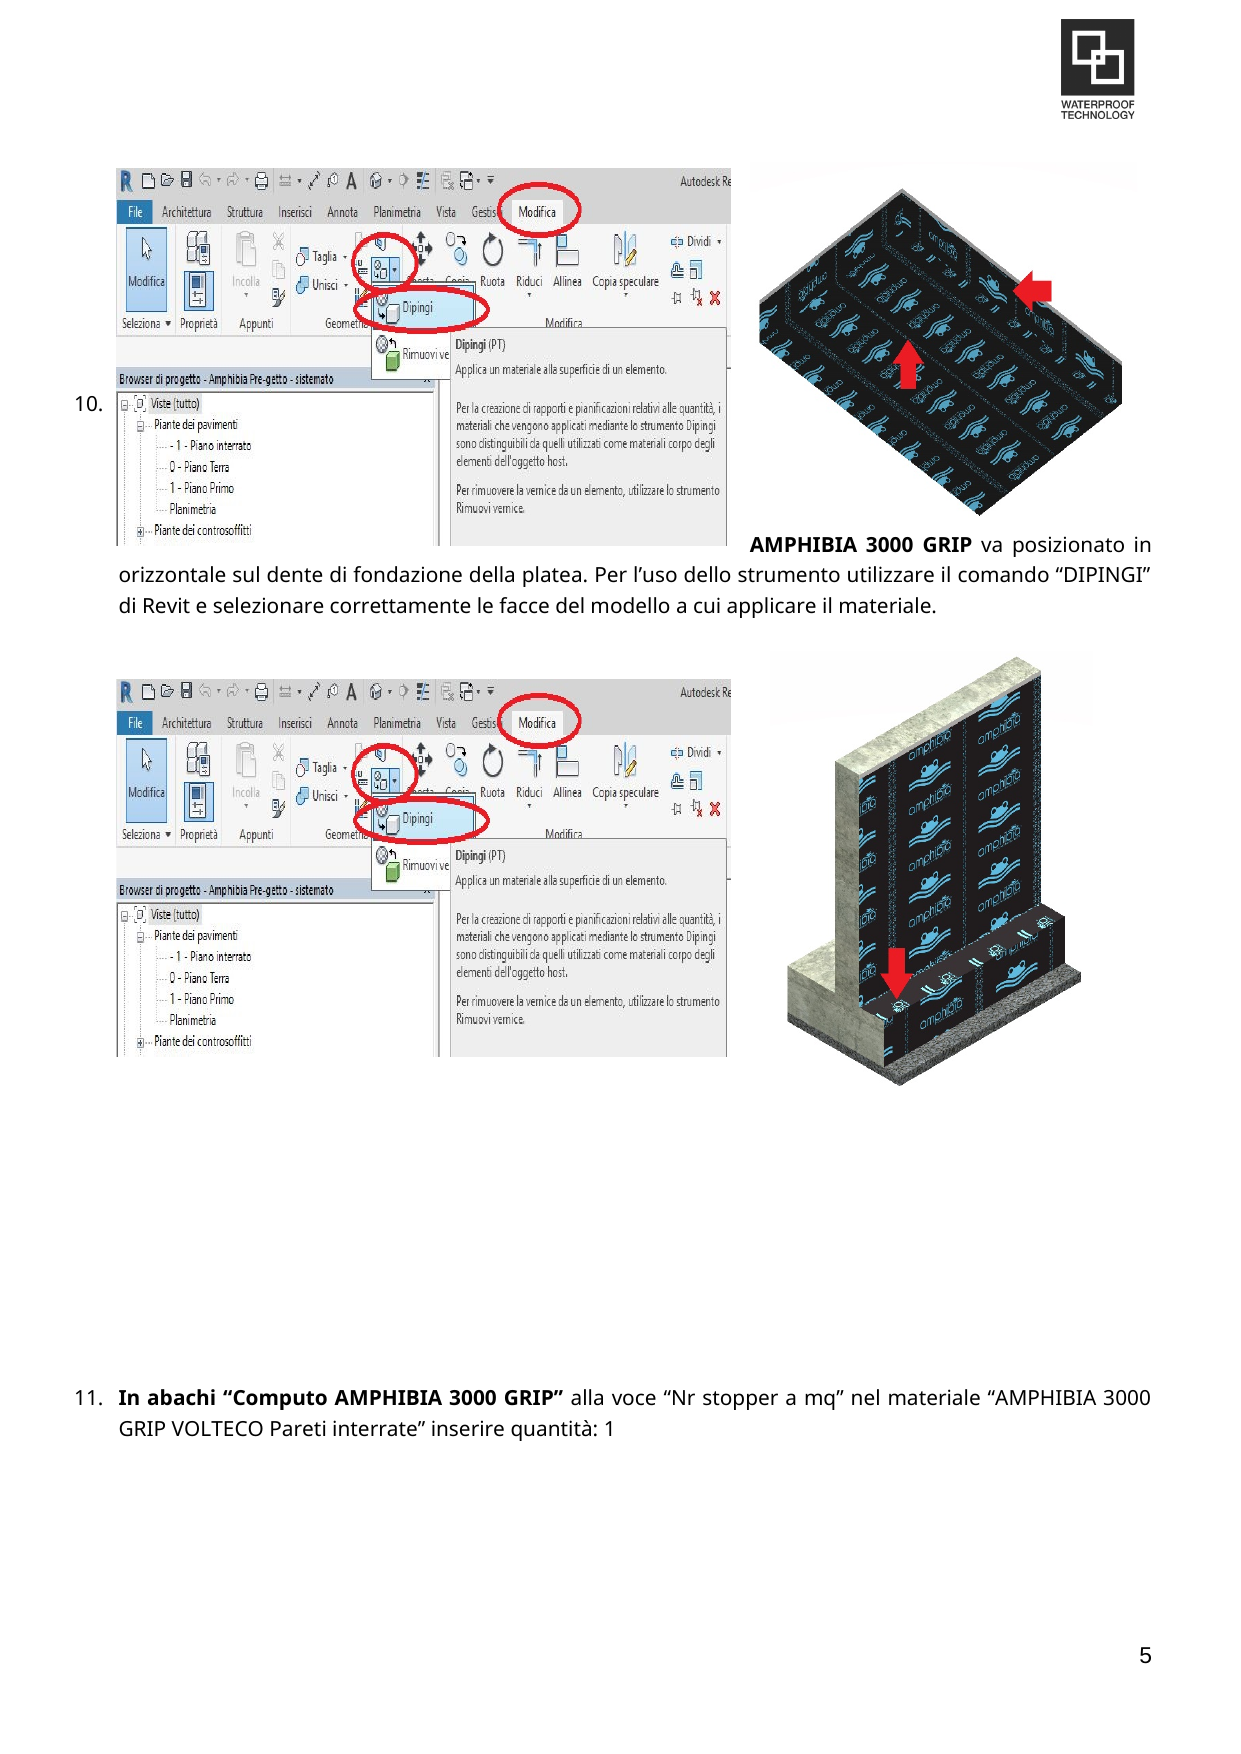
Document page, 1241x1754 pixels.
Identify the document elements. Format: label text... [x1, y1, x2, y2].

picture [1061, 19, 1135, 119]
list In abachi “Computo AMPHIBIA 3000 GRIP” alla voce “Nr stopper a mq” nel materiale “AMPHIBIA 3000 GRIP VOLTECO Pareti interrate” inserire quantità: 1 [74, 1383, 1152, 1442]
list AMPHIBIA 3000 GRIP va posizionato in orizzontale sul dente di fondazione della platea. Per l’uso dello strumento utilizzare il comando “DIPINGI” di Revit e selezionare correttamente le facce del modello a cui applicare il materiale. [74, 389, 1152, 619]
picture [116, 679, 731, 1057]
picture [749, 162, 1138, 530]
picture [770, 651, 1093, 1096]
picture [116, 168, 731, 546]
